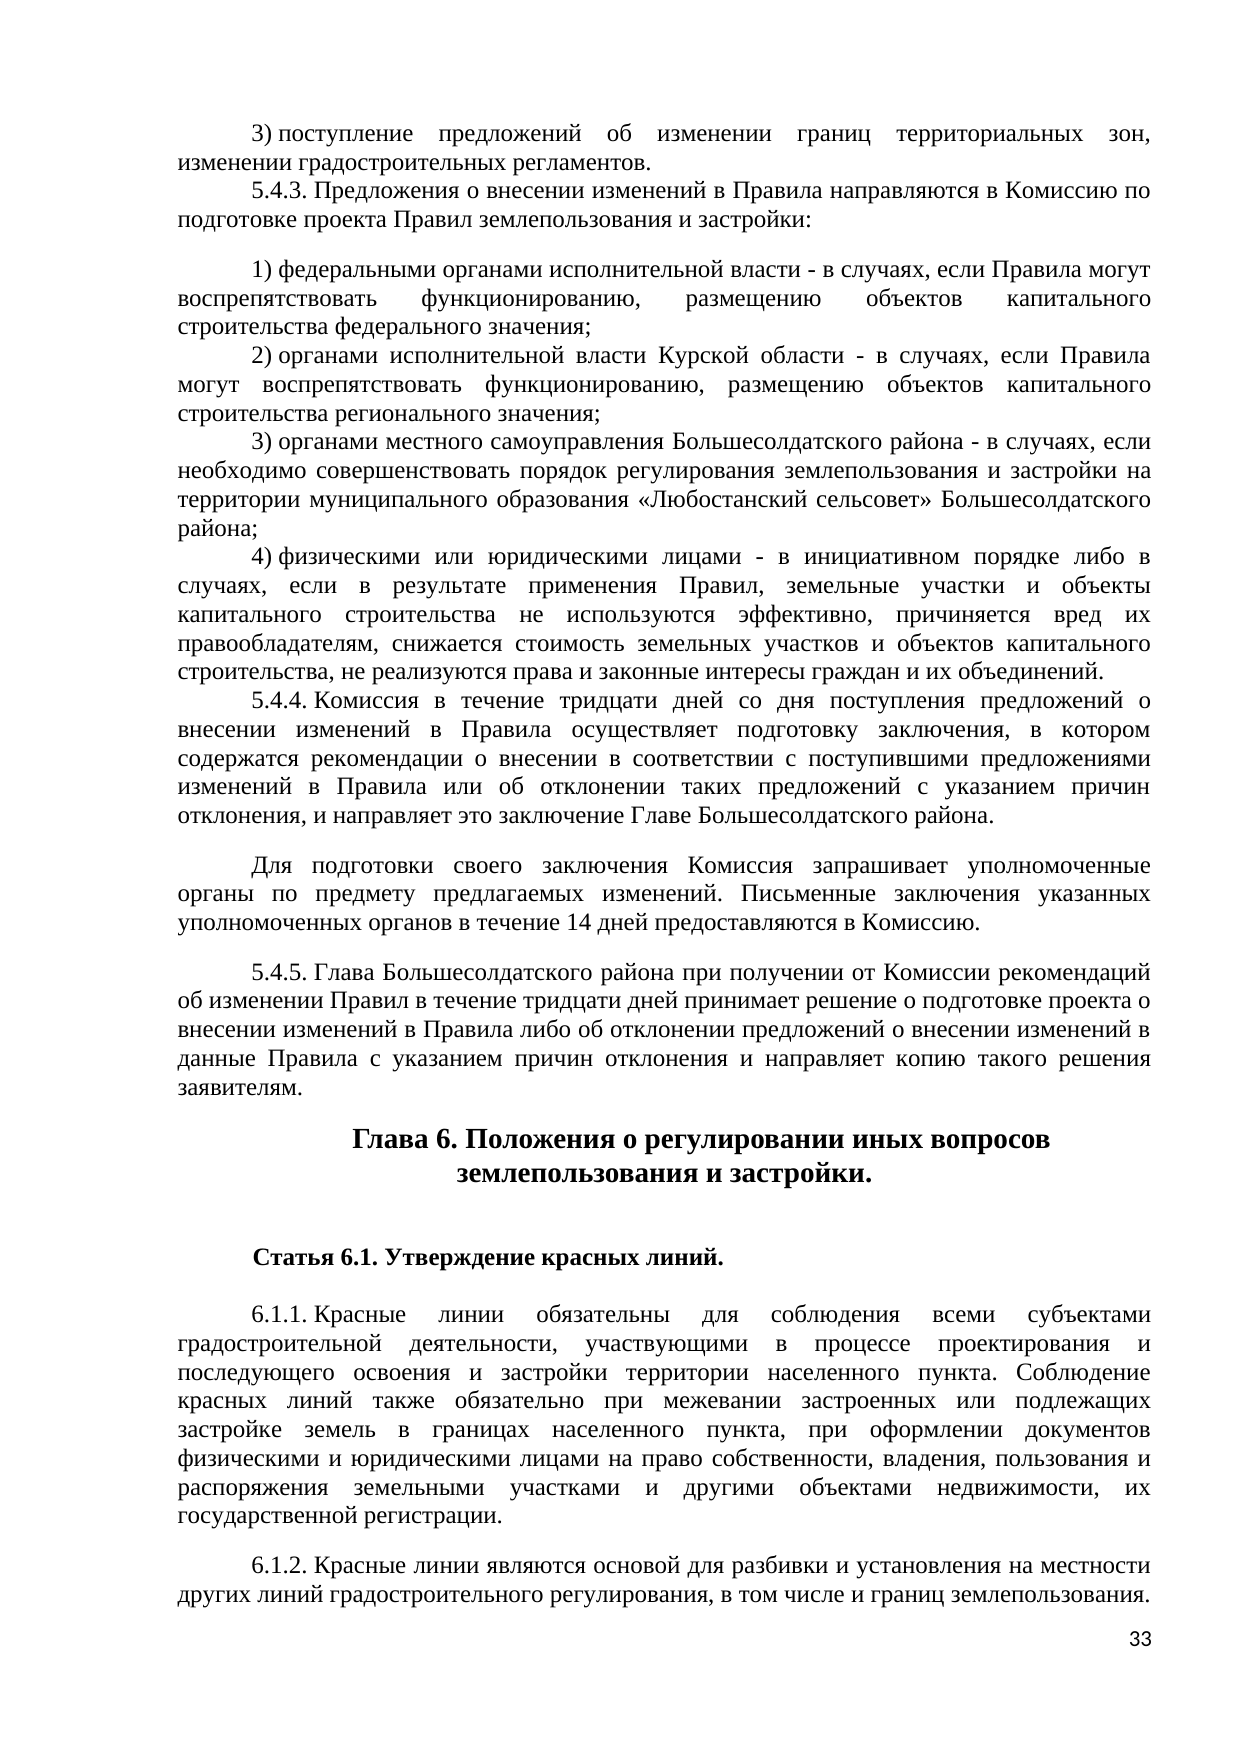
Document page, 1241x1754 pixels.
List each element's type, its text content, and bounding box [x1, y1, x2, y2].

text Для подготовки своего заключения Комиссия запрашивает уполномоченные органы по предмету предлагаемых изменений. Письменные заключения указанных уполномоченных органов в течение 14 дней предоставляются в Комиссию. [177, 850, 1152, 936]
list 2) органами исполнительной власти Курской области - в случаях, если Правила могут воспрепятствовать функционированию, размещению объектов капитального строительства регионального значения; [177, 340, 1152, 426]
text 5.4.3. Предложения о внесении изменений в Правила направляются в Комиссию по подготовке проекта Правил землепользования и застройки: [177, 176, 1152, 233]
list 4) физическими или юридическими лицами - в инициативном порядке либо в случаях, если в результате применения Правил, земельные участки и объекты капитального строительства не используются эффективно, причиняется вред их правообладателям, снижается стоимость земельных участков и объектов капитального строительства, не реализуются права и законные интересы граждан и их объединений. [177, 541, 1152, 685]
list 1) федеральными органами исполнительной власти - в случаях, если Правила могут воспрепятствовать функционированию, размещению объектов капитального строительства федерального значения; [177, 254, 1152, 340]
list 3) органами местного самоуправления Большесолдатского района - в случаях, если необходимо совершенствовать порядок регулирования землепользования и застройки на территории муниципального образования «Любостанский сельсовет» Большесолдатского района; [177, 426, 1152, 541]
list Статья 6.1. Утверждение красных линий. [252, 1242, 1152, 1270]
text 6.1.1. Красные линии обязательны для соблюдения всеми субъектами градостроительной деятельности, участвующими в процессе проектирования и последующего освоения и застройки территории населенного пункта. Соблюдение красных линий также обязательно при межевании застроенных или подлежащих застройке земель в границах населенного пункта, при оформлении документов физическими и юридическими лицами на право собственности, владения, пользования и распоряжения земельными участками и другими объектами недвижимости, их государственной регистрации. [177, 1299, 1152, 1529]
text 5.4.5. Глава Большесолдатского района при получении от Комиссии рекомендаций об изменении Правил в течение тридцати дней принимает решение о подготовке проекта о внесении изменений в Правила либо об отклонении предложений о внесении изменений в данные Правила с указанием причин отклонения и направляет копию такого решения заявителям. [177, 957, 1152, 1101]
subtitle Глава 6. Положения о регулировании иных вопросов землепользования и застройки. [177, 1121, 1152, 1188]
text 6.1.2. Красные линии являются основой для разбивки и установления на местности других линий градостроительного регулирования, в том числе и границ землепользования. [177, 1550, 1152, 1607]
list 3) поступление предложений об изменении границ территориальных зон, изменении градостроительных регламентов. [177, 118, 1152, 176]
text 5.4.4. Комиссия в течение тридцати дней со дня поступления предложений о внесении изменений в Правила осуществляет подготовку заключения, в котором содержатся рекомендации о внесении в соответствии с поступившими предложениями изменений в Правила или об отклонении таких предложений с указанием причин отклонения, и направляет это заключение Главе Большесолдатского района. [177, 685, 1152, 829]
